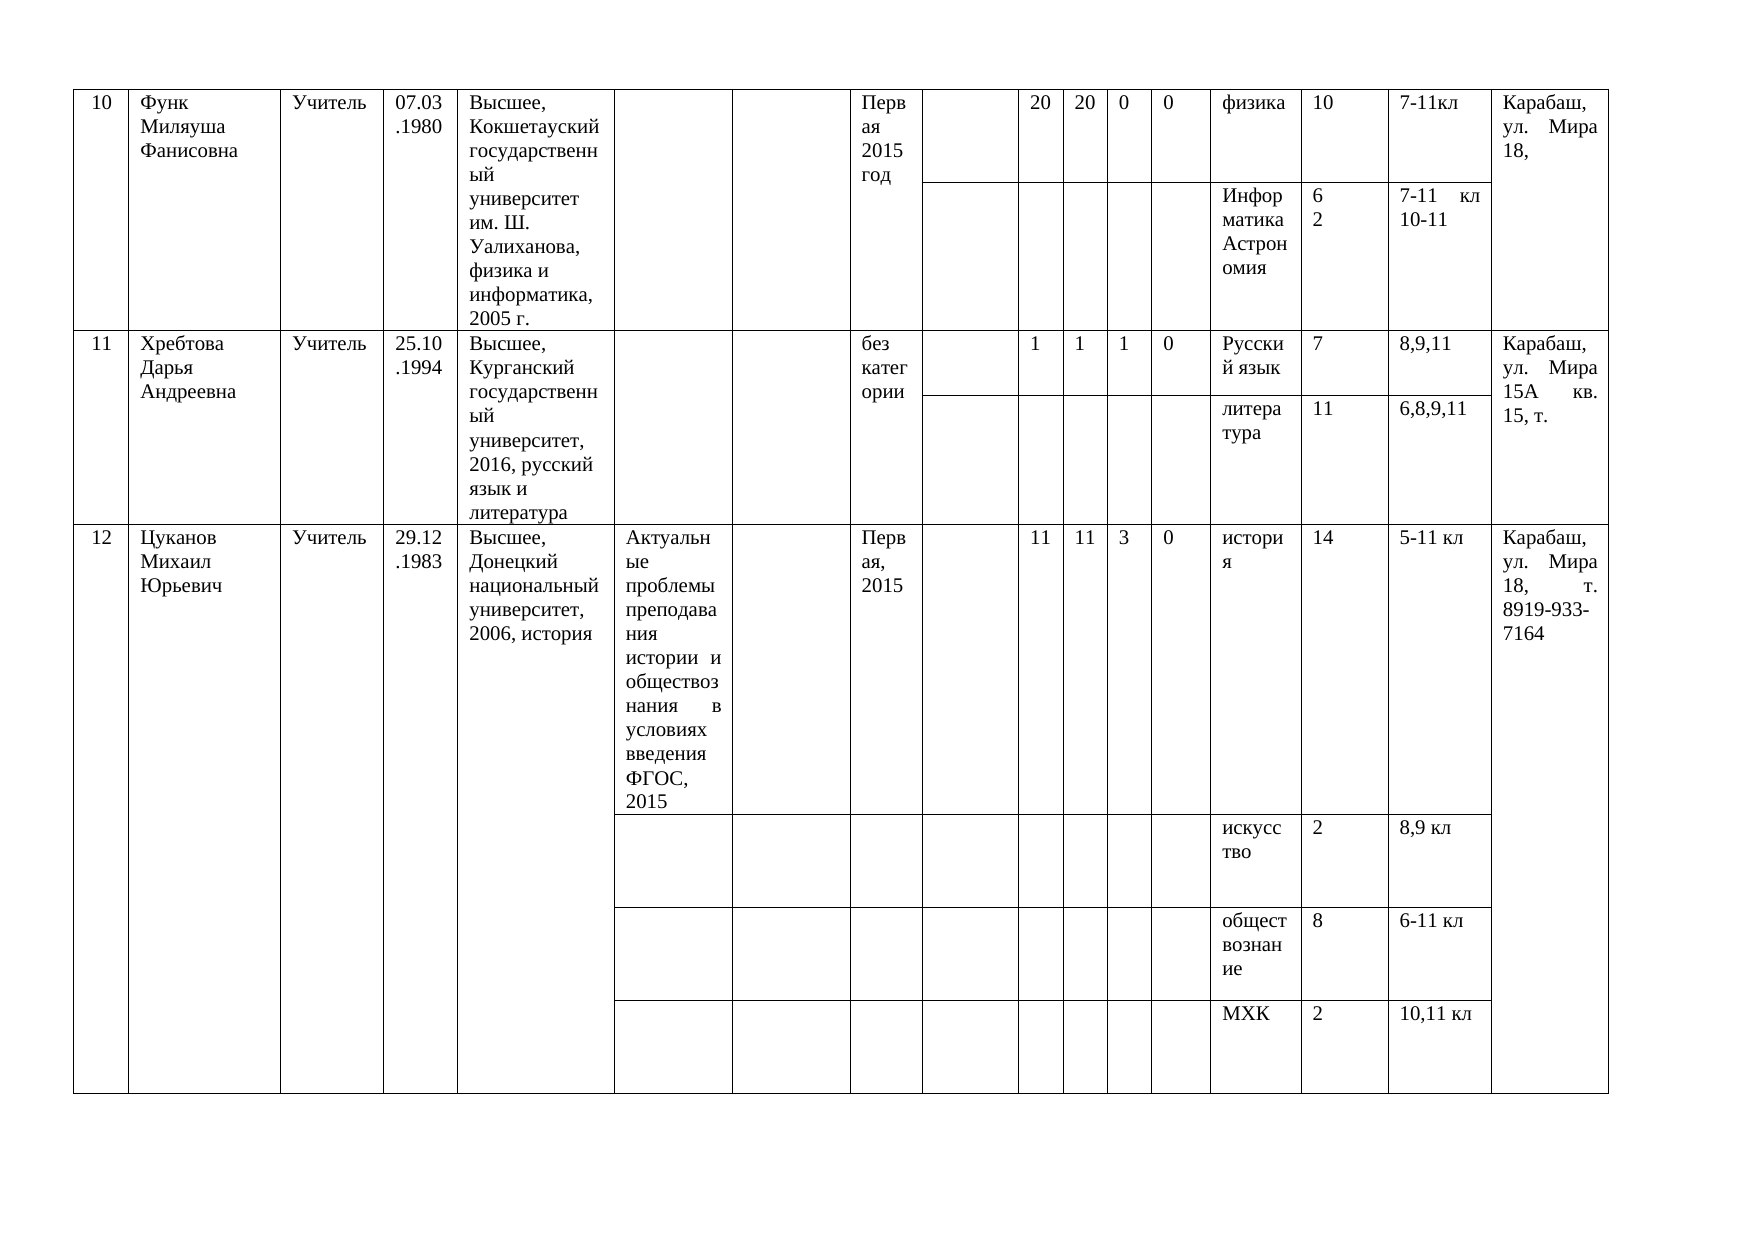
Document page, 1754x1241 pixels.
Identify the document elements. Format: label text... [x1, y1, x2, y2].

table_cell Первая, 2015 [851, 525, 922, 813]
table_cell 11 [74, 331, 128, 524]
table_cell 0 [1152, 525, 1210, 813]
table_cell 1 [1108, 331, 1151, 394]
table_cell 29.12.1983 [384, 525, 457, 1093]
table_cell [733, 908, 850, 1000]
table_cell Карабаш, ул. Мира 18, [1492, 90, 1608, 330]
table_cell [733, 1001, 850, 1093]
table_cell 6 2 [1302, 183, 1388, 330]
table_cell Учитель [281, 90, 383, 330]
table_cell Первая 2015 год [851, 90, 922, 330]
table_cell 11 [1019, 525, 1063, 813]
table_cell [923, 331, 1018, 394]
table_cell [615, 908, 732, 1000]
table_cell [1108, 815, 1151, 907]
table_cell 7-11кл [1389, 90, 1491, 182]
table_cell Информатика Астрономия [1211, 183, 1301, 330]
table_cell 12 [74, 525, 128, 1093]
table_cell 8,9 кл [1389, 815, 1491, 907]
table_cell [851, 1001, 922, 1093]
table_cell 6,8,9,11 [1389, 396, 1491, 524]
table_cell 8 [1302, 908, 1388, 1000]
table_cell Высшее, Кокшетауский государственный университет им. Ш. Уалиханова, физика и информатика, 2005 г. [458, 90, 614, 330]
table_cell [1019, 908, 1063, 1000]
table_cell Цуканов Михаил Юрьевич [129, 525, 280, 1093]
table_cell [923, 90, 1018, 182]
table_cell 20 [1064, 90, 1107, 182]
table_cell [1152, 396, 1210, 524]
table_cell [1108, 908, 1151, 1000]
table_cell [923, 815, 1018, 907]
table_cell [1064, 183, 1107, 330]
table_cell обществознание [1211, 908, 1301, 1000]
table_cell [1064, 396, 1107, 524]
table_cell [733, 90, 850, 330]
table_cell 3 [1108, 525, 1151, 813]
table_cell литература [1211, 396, 1301, 524]
table_cell 7-11 кл 10-11 [1389, 183, 1491, 330]
table_cell Высшее, Донецкий национальный университет, 2006, история [458, 525, 614, 1093]
table_cell Карабаш, ул. Мира 15А кв. 15, т. [1492, 331, 1608, 524]
table_cell [923, 525, 1018, 813]
table_cell 7 [1302, 331, 1388, 394]
table_cell Актуальные проблемы преподавания истории и обществознания в условиях введения ФГОС, 2015 [615, 525, 732, 813]
table_cell 10 [1302, 90, 1388, 182]
table_cell [733, 525, 850, 813]
table_cell история [1211, 525, 1301, 813]
table_cell 6-11 кл [1389, 908, 1491, 1000]
table_cell Хребтова Дарья Андреевна [129, 331, 280, 524]
table_cell [1019, 396, 1063, 524]
table_cell 8,9,11 [1389, 331, 1491, 394]
table_cell [615, 331, 732, 524]
table_cell [851, 815, 922, 907]
table_cell [615, 815, 732, 907]
table_cell 2 [1302, 1001, 1388, 1093]
table_cell 2 [1302, 815, 1388, 907]
table_cell 20 [1019, 90, 1063, 182]
table_cell [923, 183, 1018, 330]
table_cell [1064, 908, 1107, 1000]
table_cell МХК [1211, 1001, 1301, 1093]
table_cell Учитель [281, 525, 383, 1093]
table_cell 0 [1108, 90, 1151, 182]
table_cell [733, 331, 850, 524]
table_cell [1152, 1001, 1210, 1093]
table_cell [1152, 815, 1210, 907]
table_cell [1152, 908, 1210, 1000]
table_cell [923, 1001, 1018, 1093]
table_cell 10,11 кл [1389, 1001, 1491, 1093]
table_cell [1019, 815, 1063, 907]
table_cell Функ Миляуша Фанисовна [129, 90, 280, 330]
table_cell [615, 1001, 732, 1093]
table_cell [1152, 183, 1210, 330]
table_cell [1064, 815, 1107, 907]
table_cell 11 [1302, 396, 1388, 524]
table_cell [1019, 183, 1063, 330]
table_cell 11 [1064, 525, 1107, 813]
table_cell Учитель [281, 331, 383, 524]
table_cell [851, 908, 922, 1000]
table_cell [1108, 183, 1151, 330]
table_cell [1108, 1001, 1151, 1093]
table_cell 25.10.1994 [384, 331, 457, 524]
table_cell без категории [851, 331, 922, 524]
table_cell Карабаш, ул. Мира 18, т. 8919-933-7164 [1492, 525, 1608, 1093]
table_cell [1064, 1001, 1107, 1093]
table_cell [923, 908, 1018, 1000]
table_cell 1 [1019, 331, 1063, 394]
table_cell [923, 396, 1018, 524]
table_cell 0 [1152, 331, 1210, 394]
table_cell [733, 815, 850, 907]
table_cell 1 [1064, 331, 1107, 394]
table_cell 10 [74, 90, 128, 330]
table_cell [615, 90, 732, 330]
table_cell Русский язык [1211, 331, 1301, 394]
table_cell 0 [1152, 90, 1210, 182]
table_cell 14 [1302, 525, 1388, 813]
table_cell 5-11 кл [1389, 525, 1491, 813]
table_cell физика [1211, 90, 1301, 182]
table_cell [1019, 1001, 1063, 1093]
table_cell Высшее, Курганский государственный университет, 2016, русский язык и литература [458, 331, 614, 524]
table_cell 07.03.1980 [384, 90, 457, 330]
table_cell искусство [1211, 815, 1301, 907]
table_cell [1108, 396, 1151, 524]
